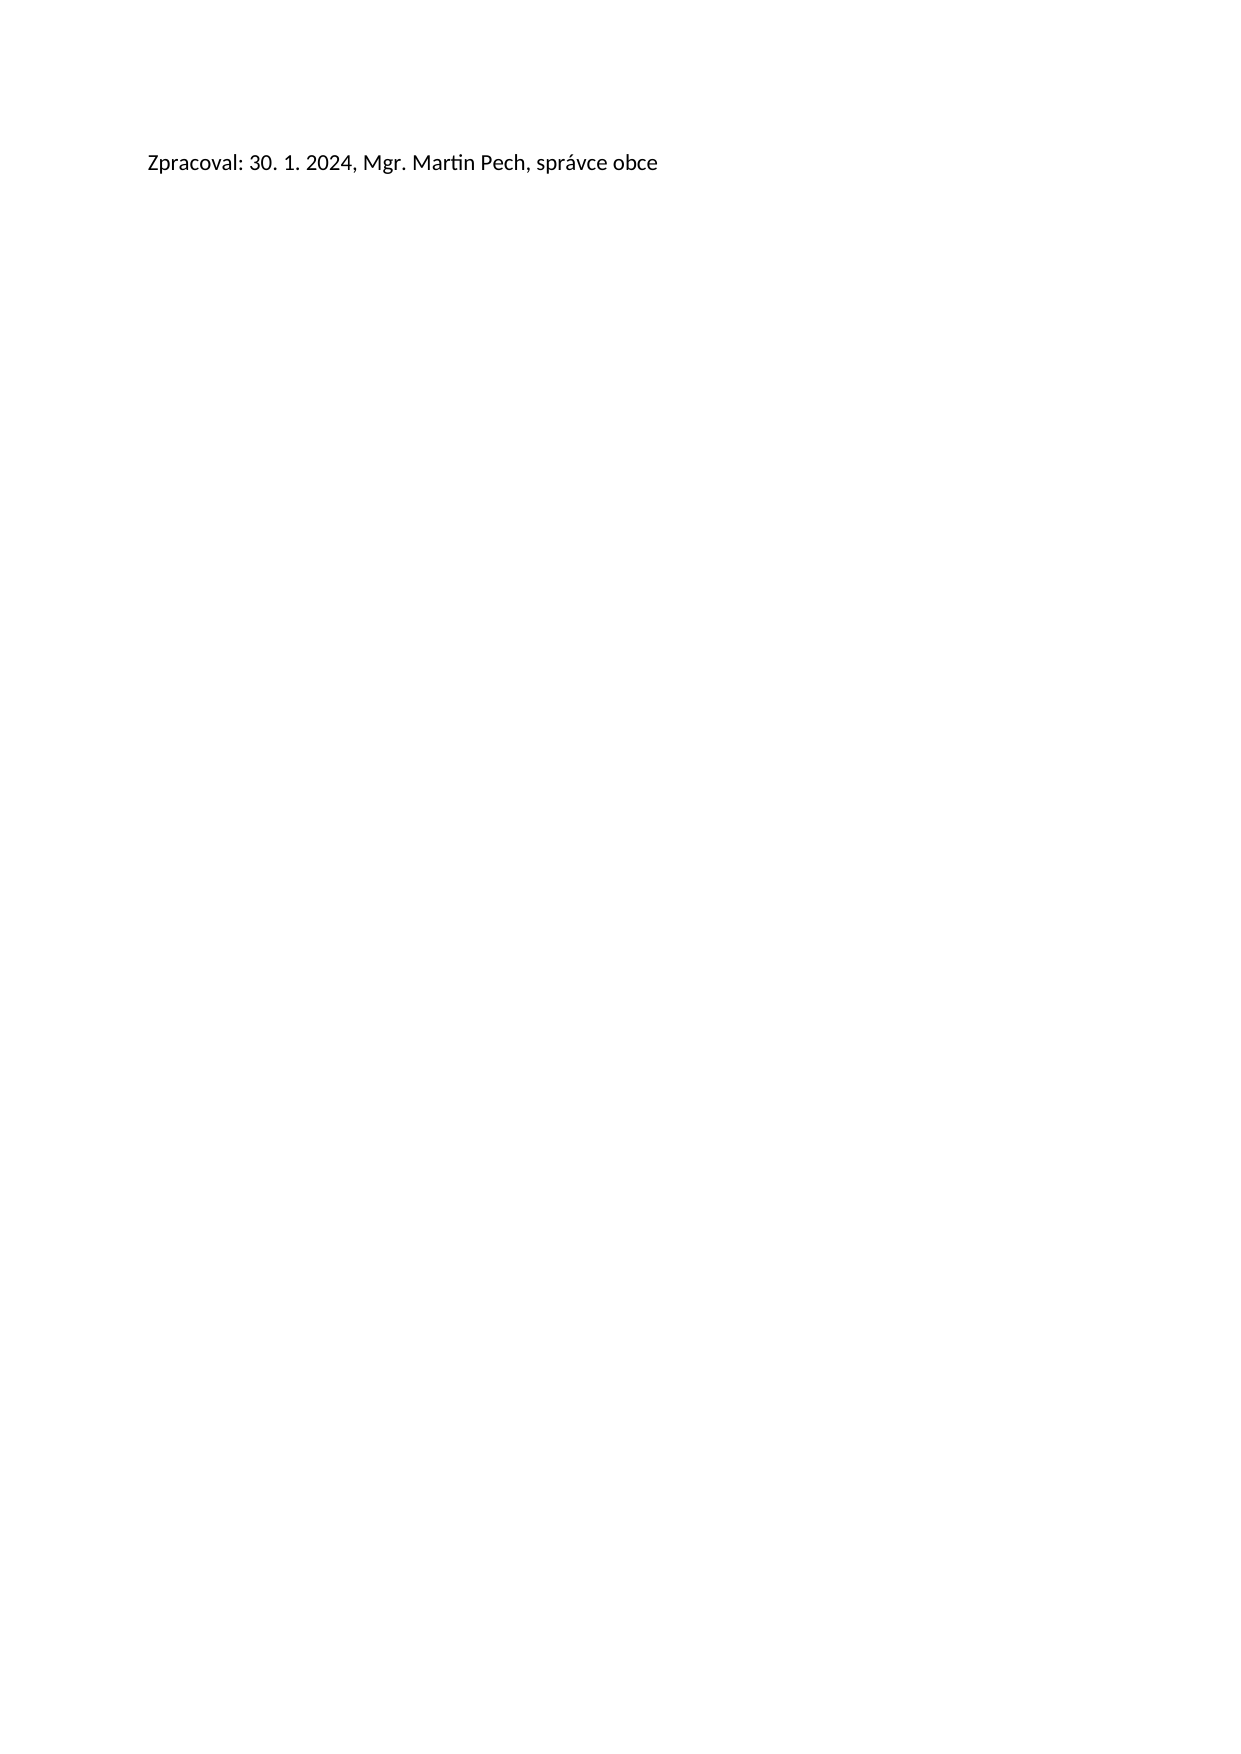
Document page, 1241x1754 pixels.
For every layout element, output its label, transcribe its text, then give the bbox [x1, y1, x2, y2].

text Zpracoval: 30. 1. 2024, Mgr. Martin Pech, správce obce [148, 148, 1093, 176]
